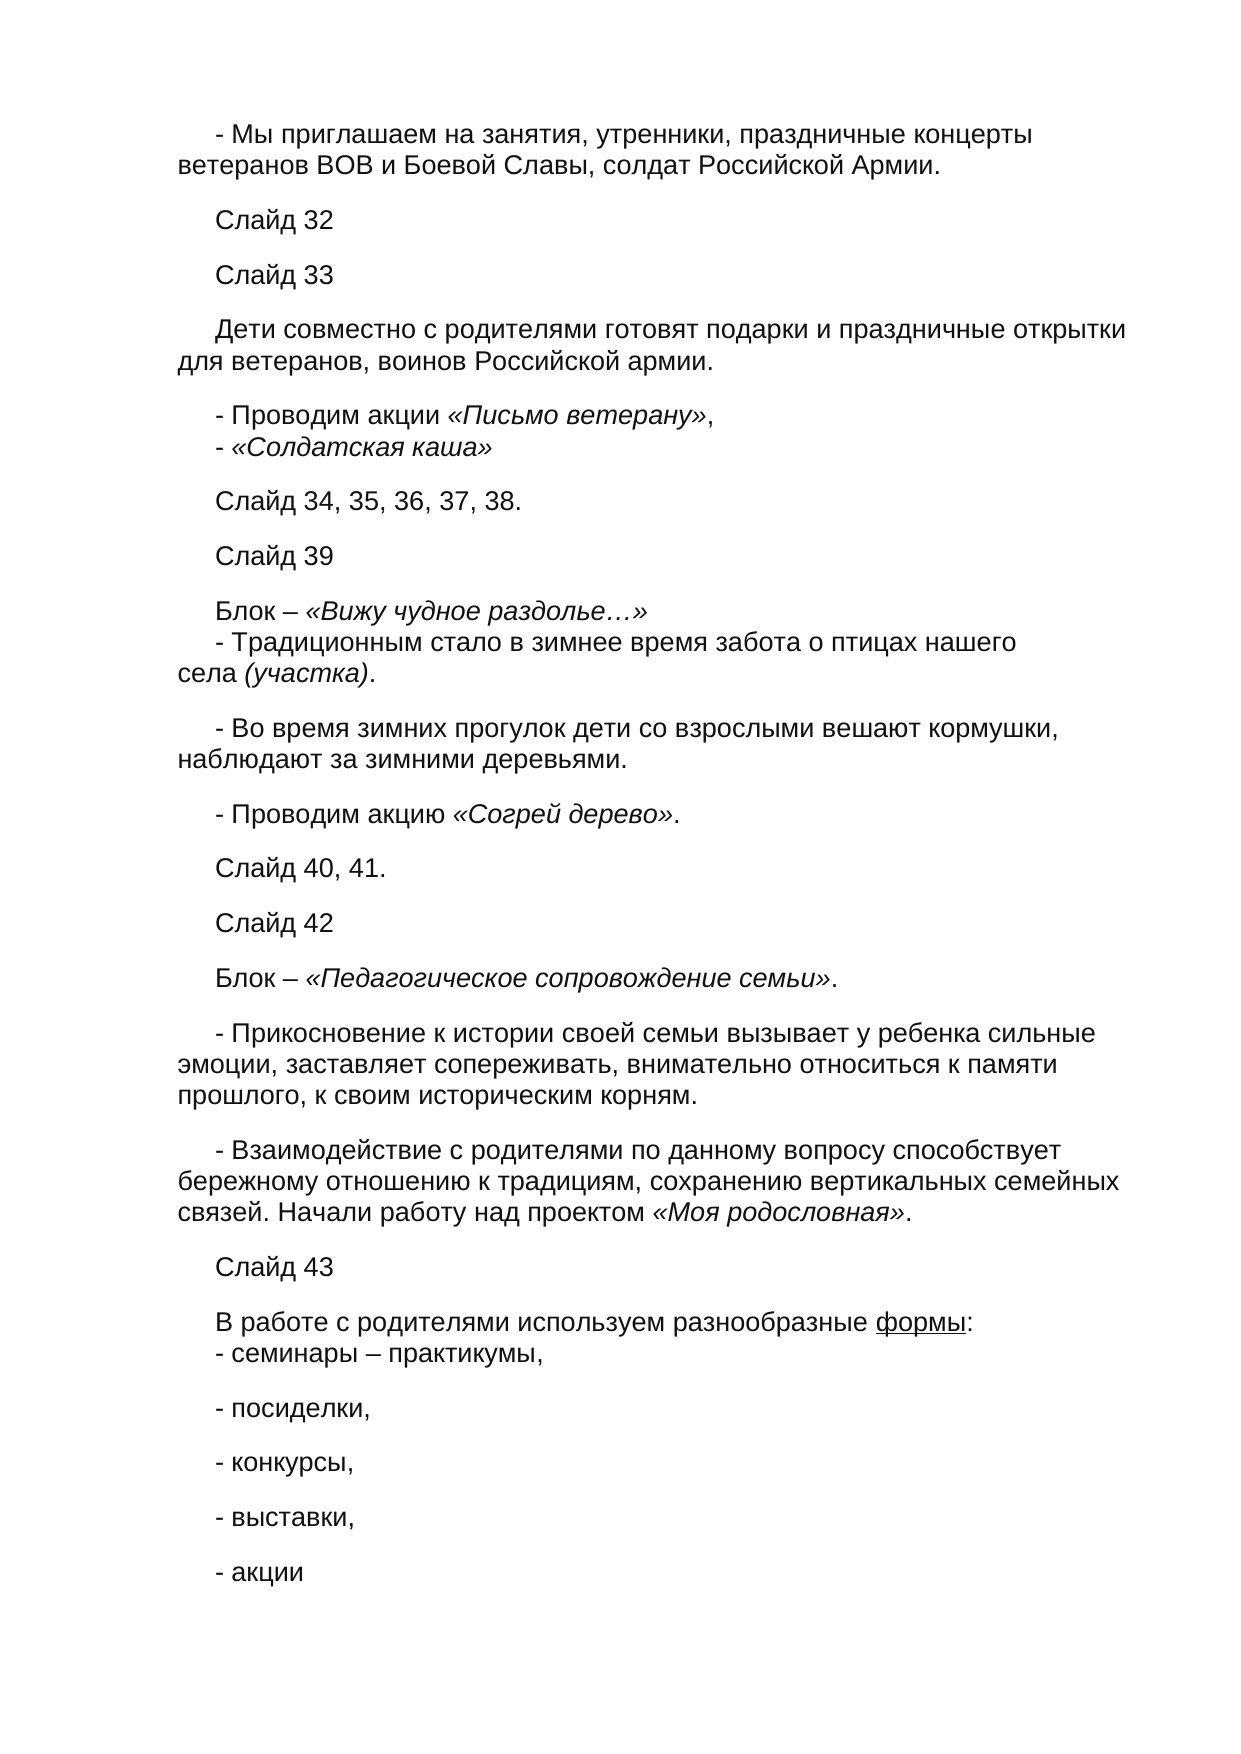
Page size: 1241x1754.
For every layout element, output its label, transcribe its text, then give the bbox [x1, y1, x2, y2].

text Слайд 32 [177, 204, 1152, 235]
text - Во время зимних прогулок дети со взрослыми вешают кормушки, наблюдают за зимними деревьями. [177, 712, 1152, 774]
text - Мы приглашаем на занятия, утренники, праздничные концерты ветеранов ВОВ и Боевой Славы, солдат Российской Армии. [177, 118, 1152, 181]
text - акции [177, 1556, 1152, 1587]
text - семинары – практикумы, [177, 1337, 1152, 1368]
text - конкурсы, [177, 1446, 1152, 1477]
text - Прикосновение к истории своей семьи вызывает у ребенка сильные эмоции, заставляет сопереживать, внимательно относиться к памяти прошлого, к своим историческим корням. [177, 1017, 1152, 1110]
text - «Солдатская каша» [177, 431, 1152, 462]
text Слайд 34, 35, 36, 37, 38. [177, 485, 1152, 517]
text Слайд 43 [177, 1251, 1152, 1282]
text Слайд 33 [177, 259, 1152, 290]
text - Проводим акцию «Согрей дерево». [177, 798, 1152, 829]
text Блок – «Педагогическое сопровождение семьи». [177, 962, 1152, 993]
text - выставки, [177, 1501, 1152, 1532]
text Блок – «Вижу чудное раздолье…» [177, 595, 1152, 626]
text Слайд 40, 41. [177, 852, 1152, 884]
text - Проводим акции «Письмо ветерану», [177, 399, 1152, 431]
text - Взаимодействие с родителями по данному вопросу способствует бережному отношению к традициям, сохранению вертикальных семейных связей. Начали работу над проектом «Моя родословная». [177, 1134, 1152, 1227]
text В работе с родителями используем разнообразные формы: [177, 1306, 1152, 1337]
text Слайд 39 [177, 540, 1152, 571]
text - посиделки, [177, 1392, 1152, 1423]
text Слайд 42 [177, 907, 1152, 938]
text - Традиционным стало в зимнее время забота о птицах нашего села (участка). [177, 626, 1152, 688]
text Дети совместно с родителями готовят подарки и праздничные открытки для ветеранов, воинов Российской армии. [177, 313, 1152, 376]
